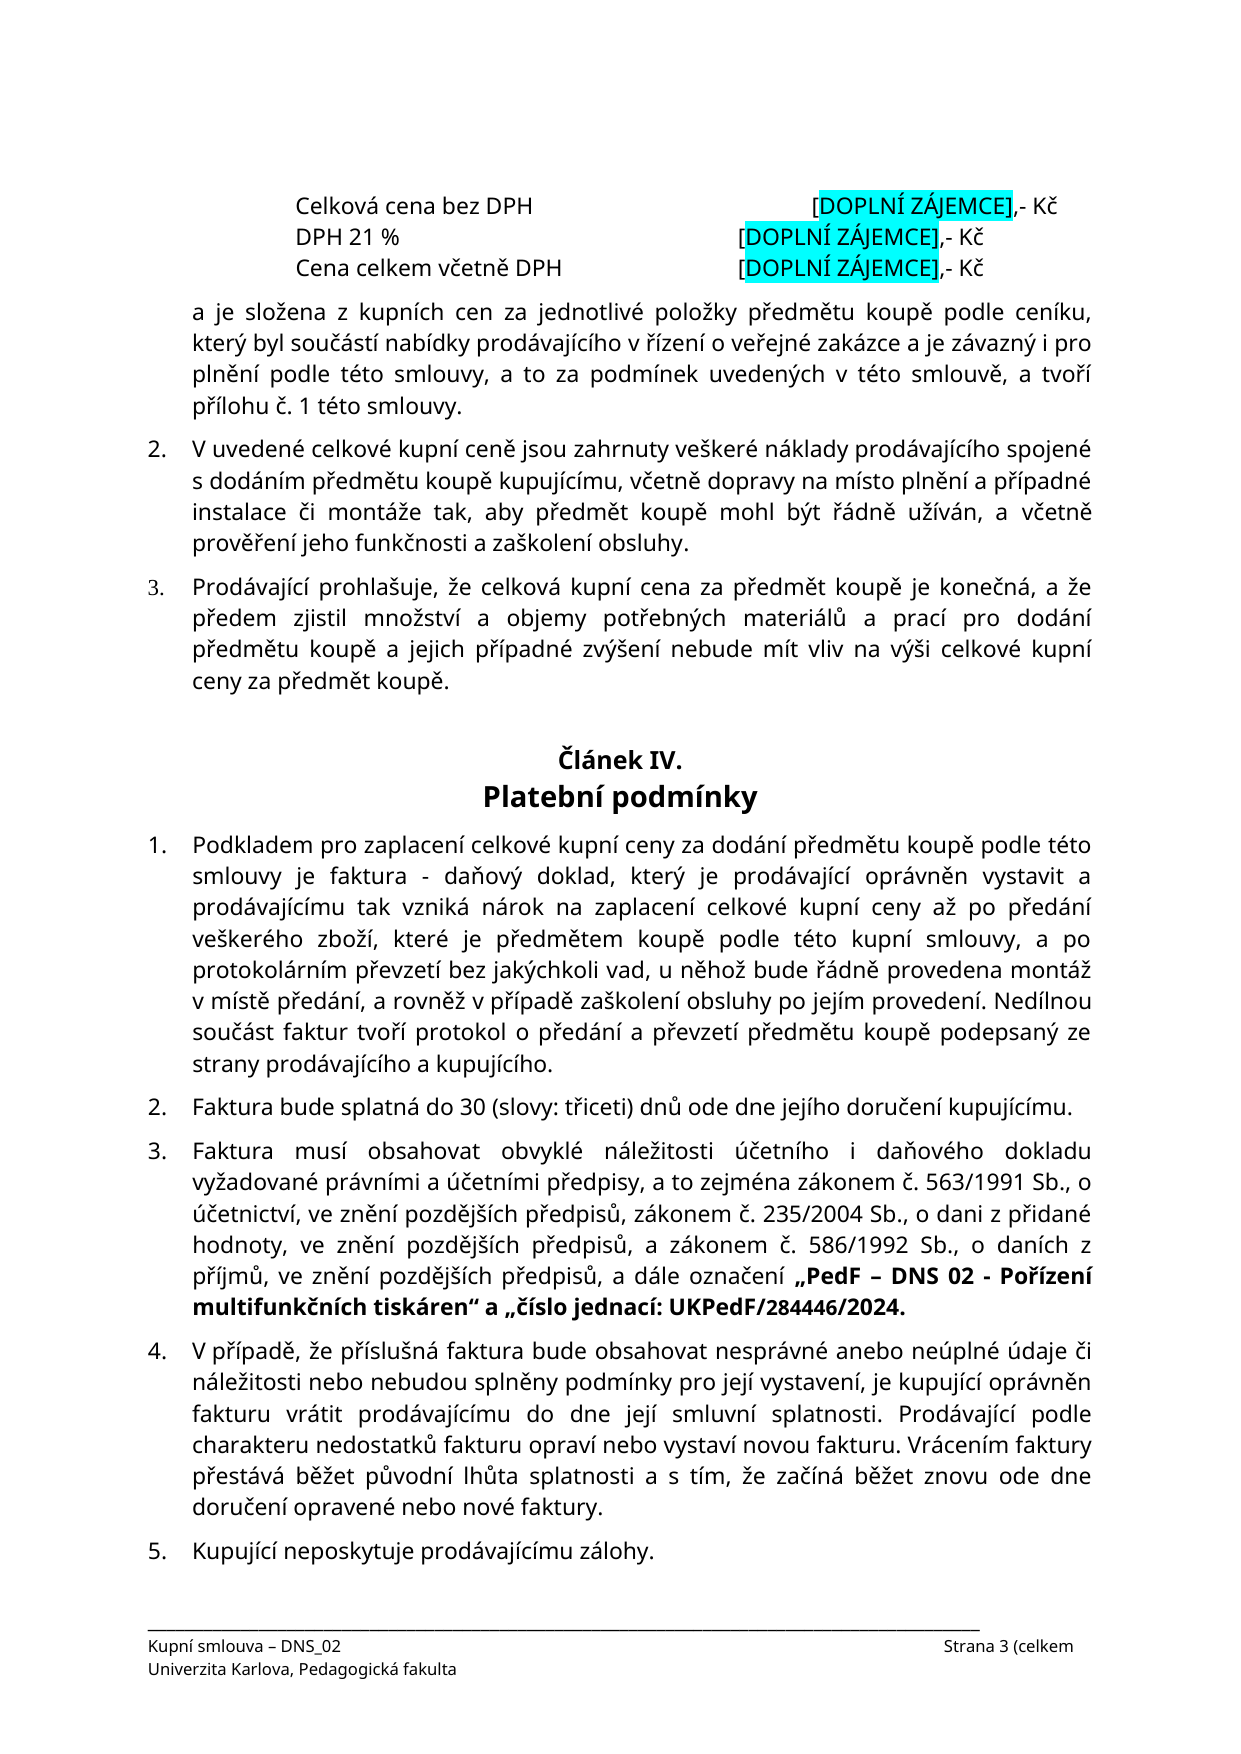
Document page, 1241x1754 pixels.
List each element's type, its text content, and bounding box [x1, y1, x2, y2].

list Cena celkem včetně DPH [DOPLNÍ ZÁJEMCE],- Kč [266, 252, 745, 283]
list Podkladem pro zaplacení celkové kupní ceny za dodání předmětu koupě podle této smlouvy je faktura - daňový doklad, který je prodávající oprávněn vystavit a prodávajícímu tak vzniká nárok na zaplacení celkové kupní ceny až po předání veškerého zboží, které je předmětem koupě podle této kupní smlouvy, a po protokolárním převzetí bez jakýchkoli vad, u něhož bude řádně provedena montáž v místě předání, a rovněž v případě zaškolení obsluhy po jejím provedení. Nedílnou součást faktur tvoří protokol o předání a převzetí předmětu koupě podepsaný ze strany prodávajícího a kupujícího. [148, 829, 1093, 1079]
list DPH 21 % [DOPLNÍ ZÁJEMCE],- Kč [939, 221, 1093, 252]
list Prodávající prohlašuje, že celková kupní cena za předmět koupě je konečná, a že předem zjistil množství a objemy potřebných materiálů a prací pro dodání předmětu koupě a jejich případné zvýšení nebude mít vliv na výši celkové kupní ceny za předmět koupě. [147, 571, 1093, 696]
text Článek IV. [148, 742, 1093, 777]
list Kupující neposkytuje prodávajícímu zálohy. [148, 1535, 1093, 1566]
list DPH 21 % [DOPLNÍ ZÁJEMCE],- Kč [236, 221, 745, 252]
list Celková cena bez DPH [DOPLNÍ ZÁJEMCE],- Kč [266, 190, 819, 221]
list V případě, že příslušná faktura bude obsahovat nesprávné anebo neúplné údaje či náležitosti nebo nebudou splněny podmínky pro její vystavení, je kupující oprávněn fakturu vrátit prodávajícímu do dne její smluvní splatnosti. Prodávající podle charakteru nedostatků fakturu opraví nebo vystaví novou fakturu. Vrácením faktury přestává běžet původní lhůta splatnosti a s tím, že začíná běžet znovu ode dne doručení opravené nebo nové faktury. [148, 1335, 1093, 1522]
list Faktura bude splatná do 30 (slovy: třiceti) dnů ode dne jejího doručení kupujícímu. [148, 1091, 1093, 1122]
list V uvedené celkové kupní ceně jsou zahrnuty veškeré náklady prodávajícího spojené s dodáním předmětu koupě kupujícímu, včetně dopravy na místo plnění a případné instalace či montáže tak, aby předmět koupě mohl být řádně užíván, a včetně prověření jeho funkčnosti a zaškolení obsluhy. [147, 433, 1093, 558]
list a je složena z kupních cen za jednotlivé položky předmětu koupě podle ceníku, který byl součástí nabídky prodávajícího v řízení o veřejné zakázce a je závazný i pro plnění podle této smlouvy, a to za podmínek uvedených v této smlouvě, a tvoří přílohu č. 1 této smlouvy. [192, 296, 1093, 421]
list Cena celkem včetně DPH [DOPLNÍ ZÁJEMCE],- Kč [939, 252, 1093, 283]
list Faktura musí obsahovat obvyklé náležitosti účetního i daňového dokladu vyžadované právními a účetními předpisy, a to zejména zákonem č. 563/1991 Sb., o účetnictví, ve znění pozdějších předpisů, zákonem č. 235/2004 Sb., o dani z přidané hodnoty, ve znění pozdějších předpisů, a zákonem č. 586/1992 Sb., o daních z příjmů, ve znění pozdějších předpisů, a dále označení „PedF – DNS 02 - Pořízení multifunkčních tiskáren“ a „číslo jednací: UKPedF/284446/2024. [148, 1135, 1093, 1322]
text Platební podmínky [148, 777, 1093, 816]
